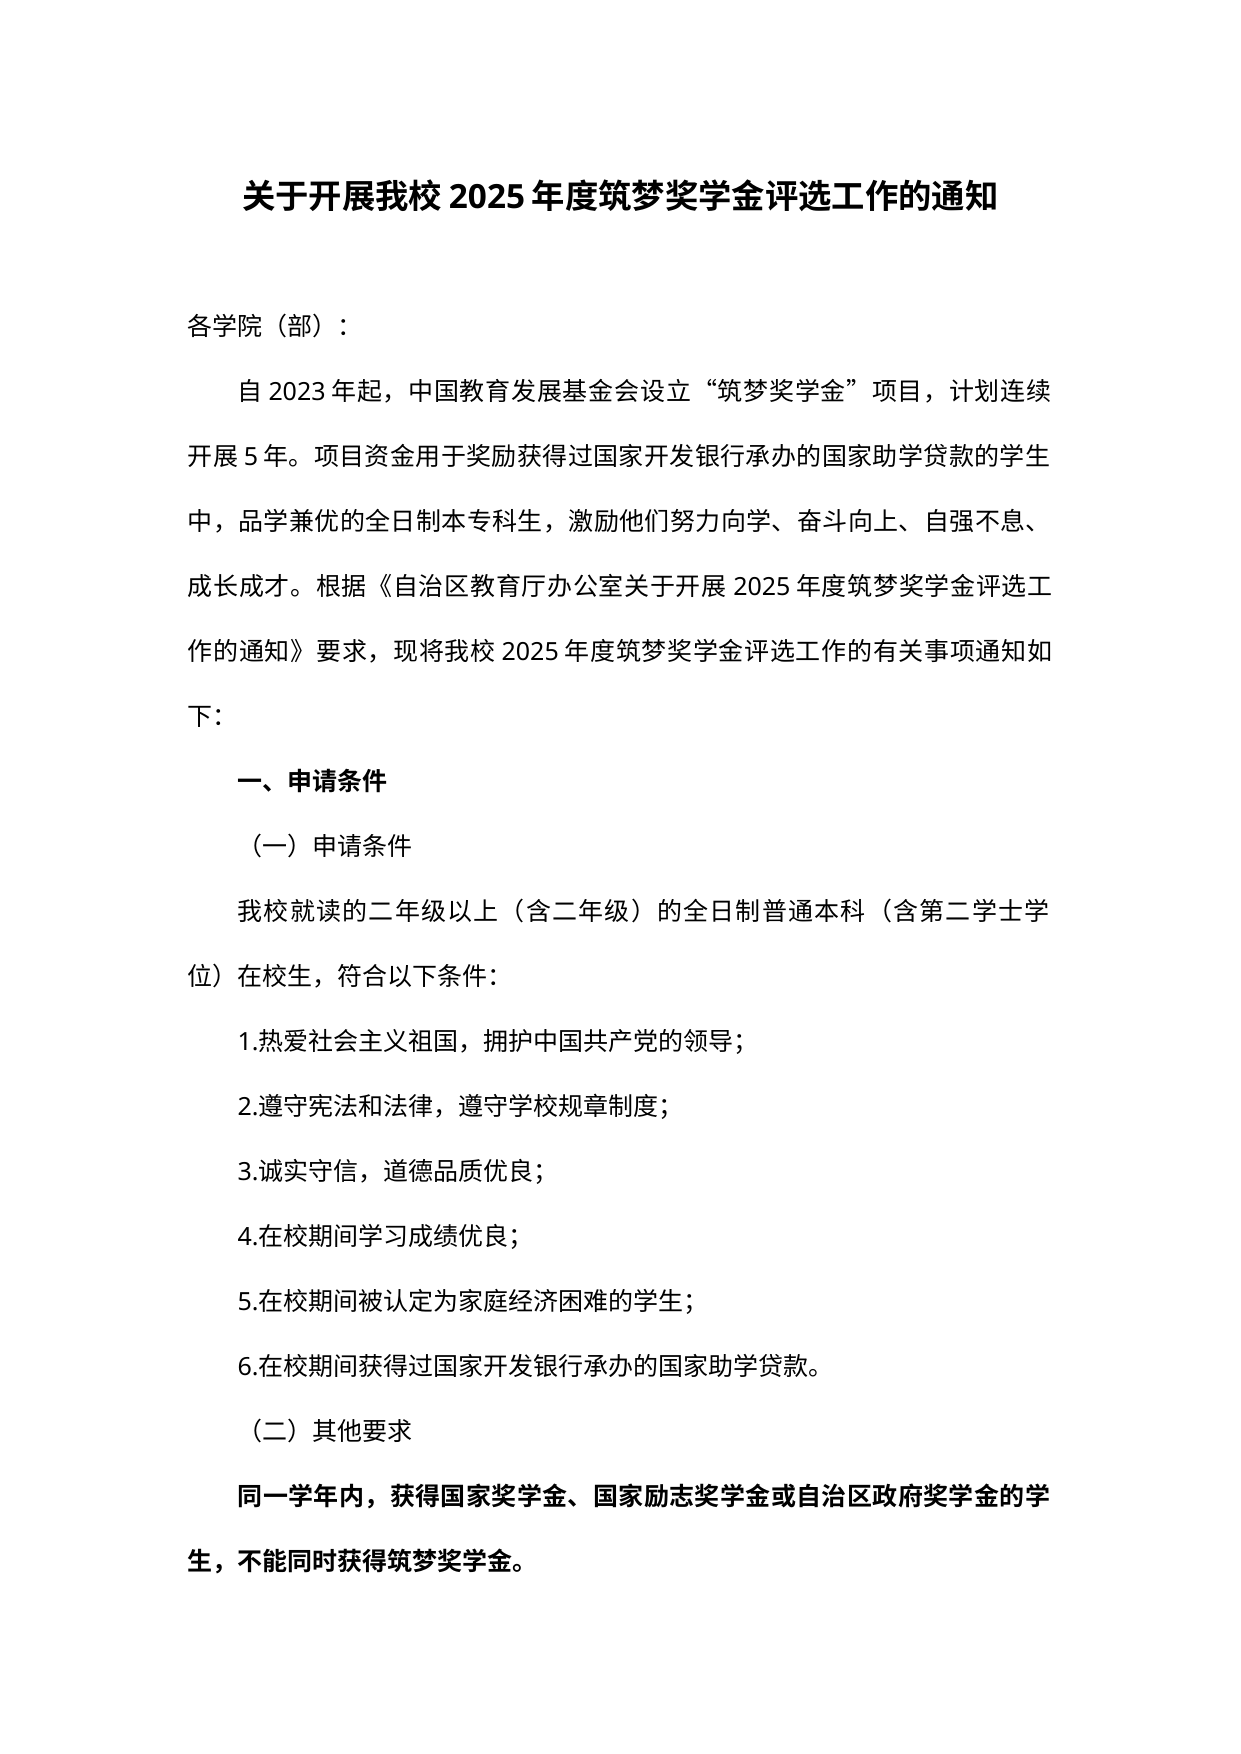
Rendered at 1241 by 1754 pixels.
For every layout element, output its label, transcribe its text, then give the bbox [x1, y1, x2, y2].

text 6.在校期间获得过国家开发银行承办的国家助学贷款。 [187, 1332, 1053, 1397]
text （一）申请条件 [187, 812, 1053, 877]
text 自2023年起，中国教育发展基金会设立“筑梦奖学金”项目，计划连续开展5年。项目资金用于奖励获得过国家开发银行承办的国家助学贷款的学生中，品学兼优的全日制本专科生，激励他们努力向学、奋斗向上、自强不息、成长成才。根据《自治区教育厅办公室关于开展2025年度筑梦奖学金评选工作的通知》要求，现将我校2025年度筑梦奖学金评选工作的有关事项通知如下： [187, 357, 1053, 747]
text 5.在校期间被认定为家庭经济困难的学生； [187, 1267, 1053, 1332]
text （二）其他要求 [187, 1397, 1053, 1462]
text 2.遵守宪法和法律，遵守学校规章制度； [187, 1072, 1053, 1137]
text 各学院（部）： [187, 292, 1053, 357]
text 3.诚实守信，道德品质优良； [187, 1137, 1053, 1202]
text 同一学年内，获得国家奖学金、国家励志奖学金或自治区政府奖学金的学生，不能同时获得筑梦奖学金。 [187, 1462, 1053, 1592]
text 我校就读的二年级以上（含二年级）的全日制普通本科（含第二学士学位）在校生，符合以下条件： [187, 877, 1053, 1007]
text 关于开展我校2025年度筑梦奖学金评选工作的通知 [187, 162, 1053, 227]
text 1.热爱社会主义祖国，拥护中国共产党的领导； [187, 1007, 1053, 1072]
text 4.在校期间学习成绩优良； [187, 1202, 1053, 1267]
list 申请条件 [187, 747, 1053, 812]
